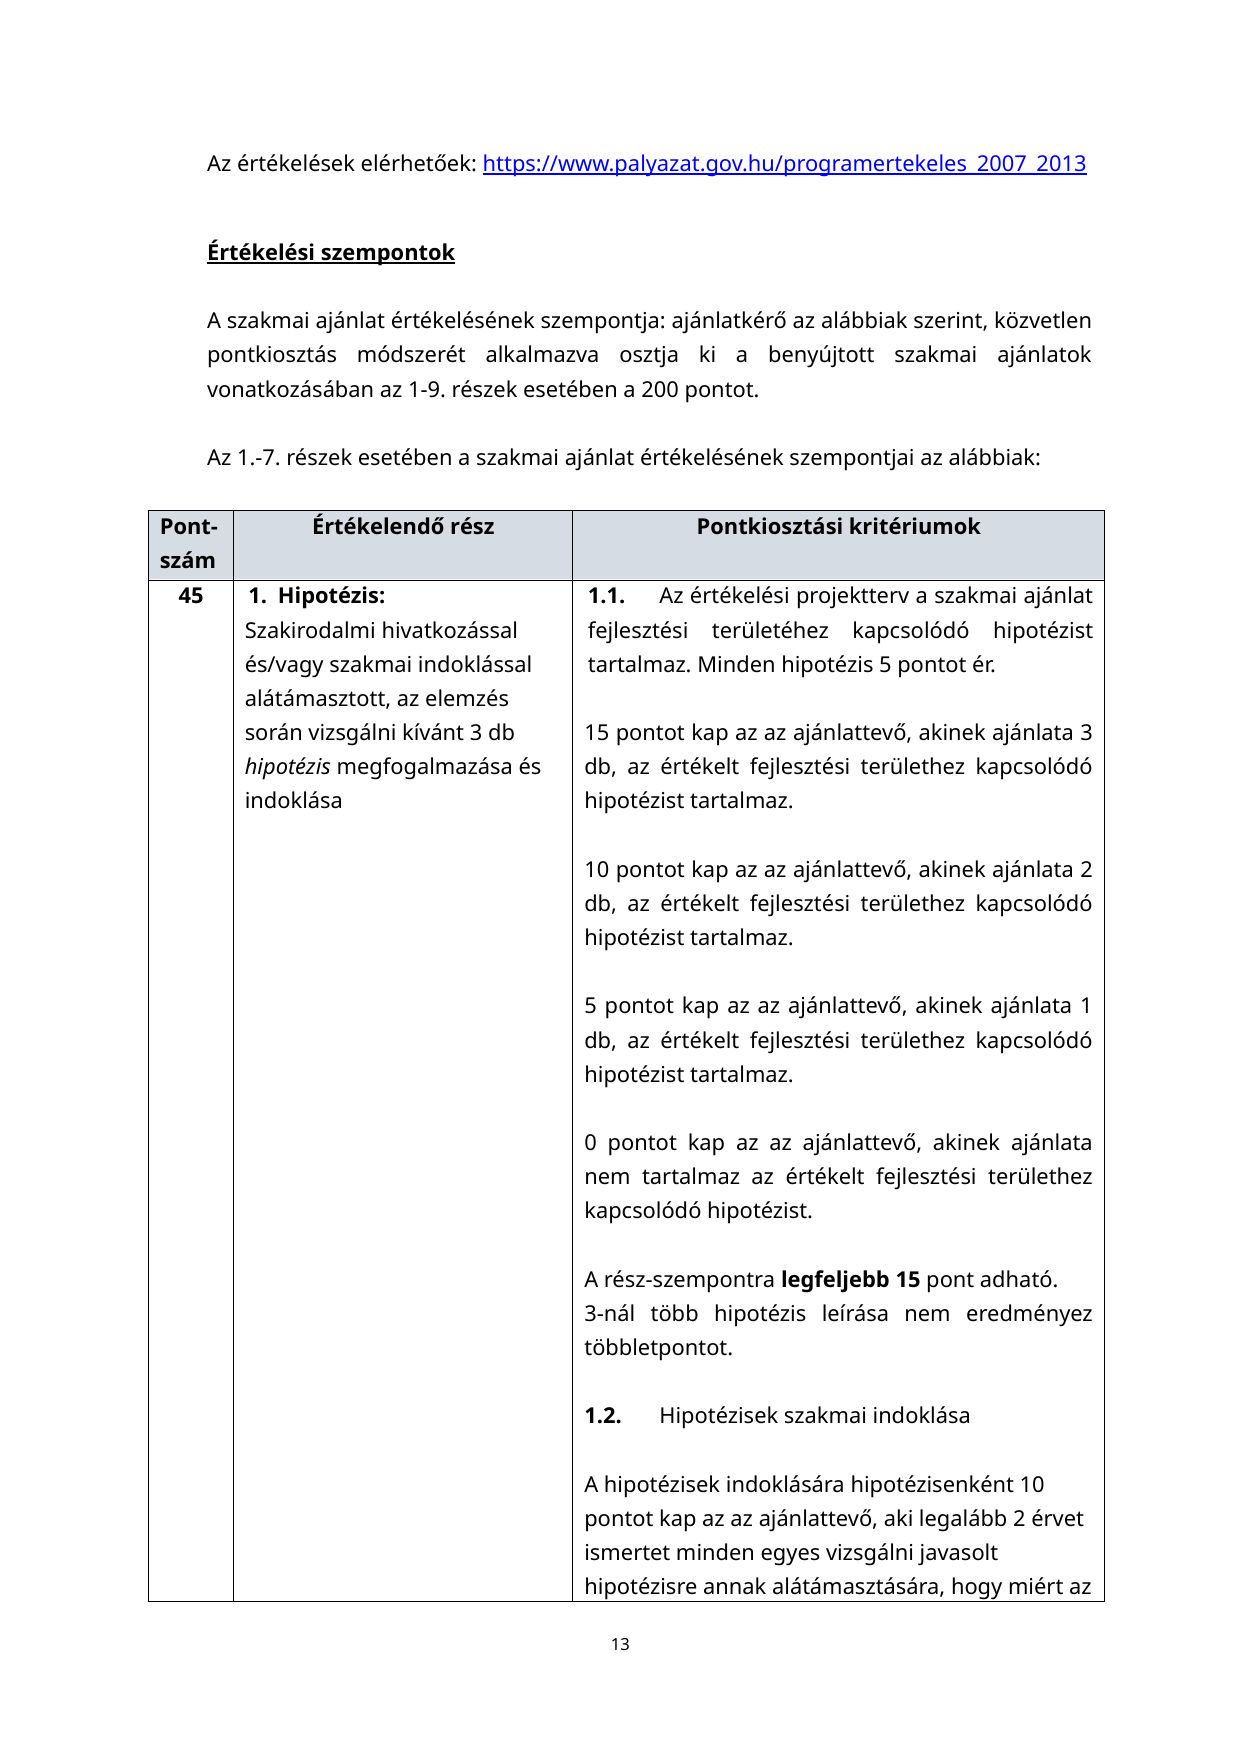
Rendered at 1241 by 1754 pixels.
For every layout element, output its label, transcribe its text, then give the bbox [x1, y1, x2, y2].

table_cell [234, 581, 572, 1601]
text Értékelési szempontok [207, 237, 1092, 267]
table_header Pontkiosztási kritériumok [573, 511, 1104, 579]
text Az értékelések elérhetőek: https://www.palyazat.gov.hu/programertekeles_2007_2013 [207, 148, 1092, 177]
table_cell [573, 581, 1104, 1601]
text Az 1.-7. részek esetében a szakmai ajánlat értékelésének szempontjai az alábbiak: [207, 442, 1092, 472]
table_header Értékelendő rész [234, 511, 572, 579]
table_header Pont-szám [149, 511, 233, 579]
table_cell 45 [149, 581, 233, 1601]
text A szakmai ajánlat értékelésének szempontja: ajánlatkérő az alábbiak szerint, közvetlen pontkiosztás módszerét alkalmazva osztja ki a benyújtott szakmai ajánlatok vonatkozásában az 1-9. részek esetében a 200 pontot. [207, 305, 1092, 403]
